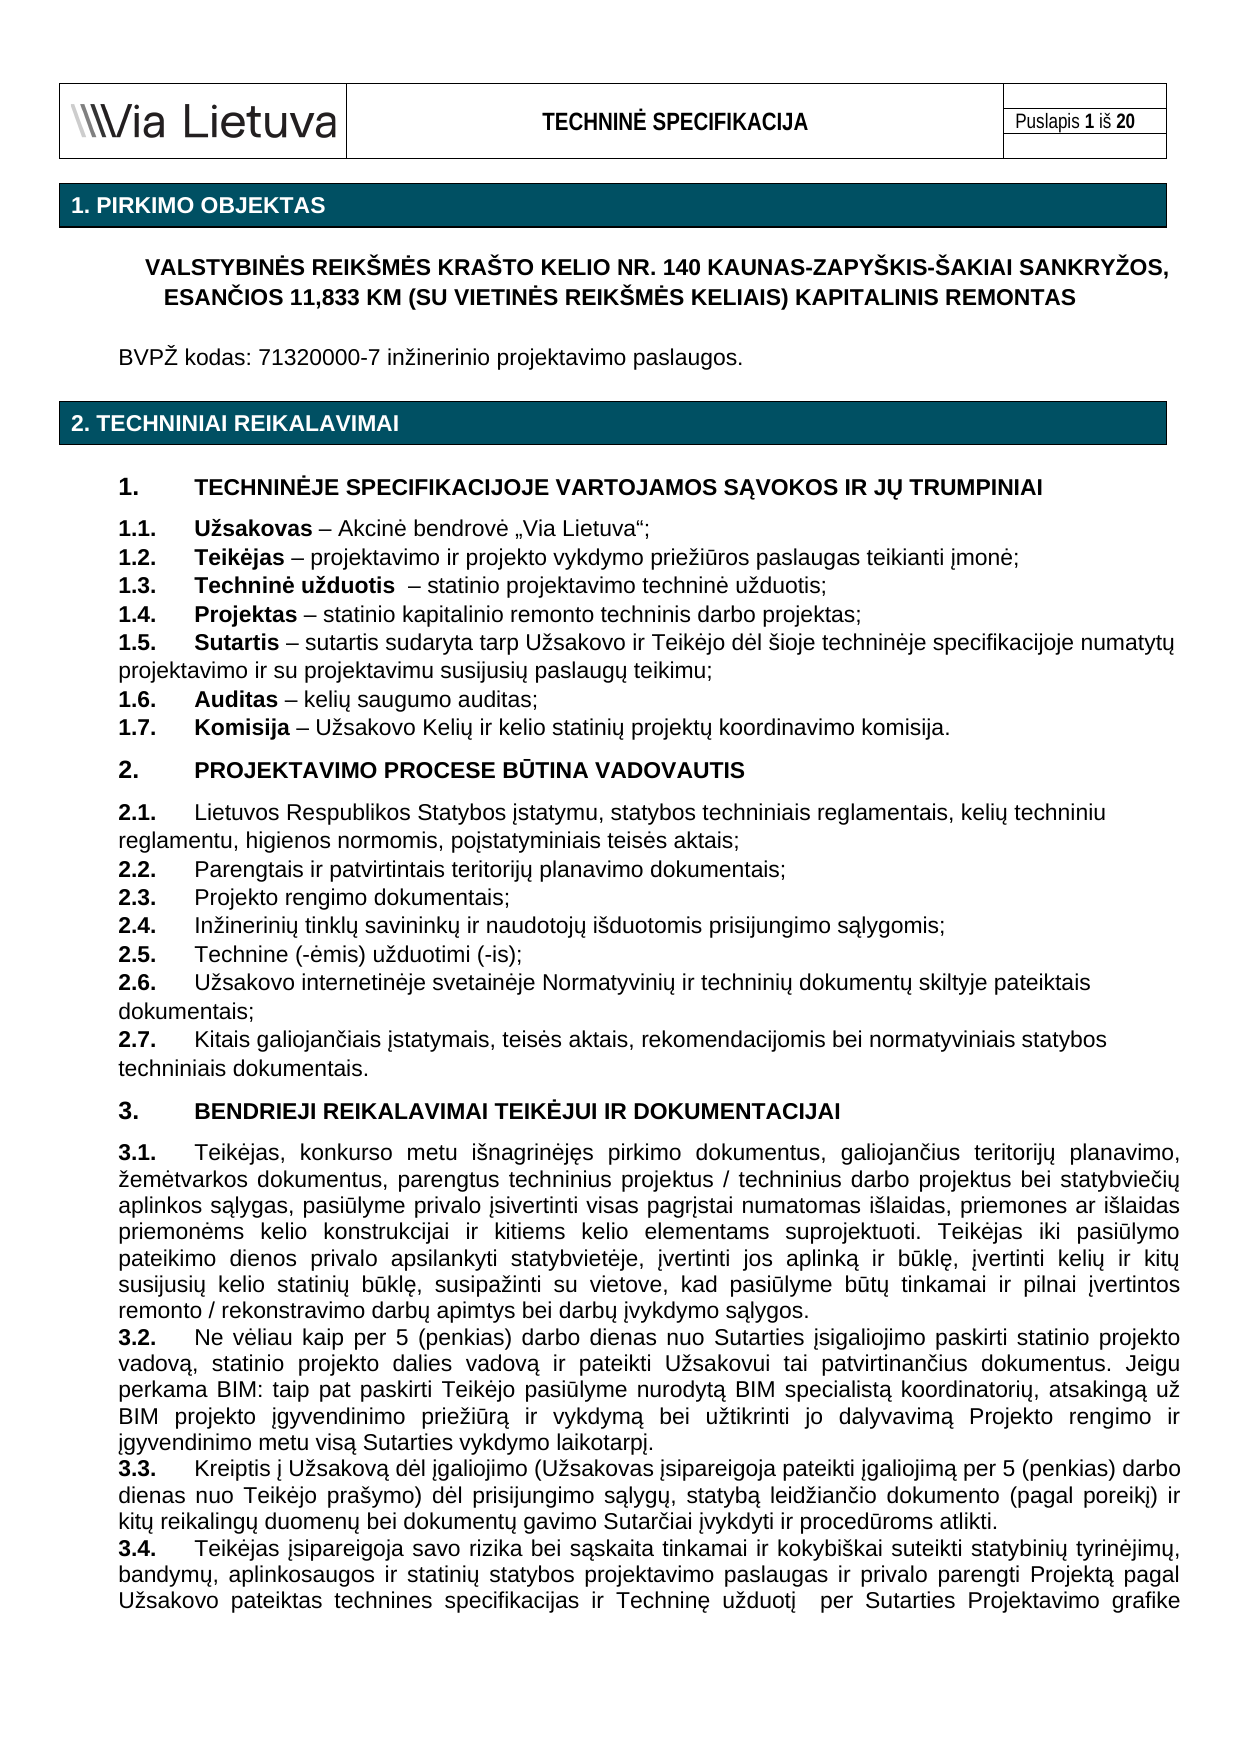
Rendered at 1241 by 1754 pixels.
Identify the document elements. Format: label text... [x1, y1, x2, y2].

list Projekto rengimo dokumentais; [118, 884, 1181, 910]
list Lietuvos Respublikos Statybos įstatymu, statybos techniniais reglamentais, kelių techniniu reglamentu, higienos normomis, poįstatyminiais teisės aktais; [118, 799, 1181, 853]
text BVPŽ kodas: 71320000-7 inžinerinio projektavimo paslaugos. [59, 344, 1181, 371]
list Komisija – Užsakovo Kelių ir kelio statinių projektų koordinavimo komisija. [118, 714, 1181, 741]
list PROJEKTAVIMO PROCESE BŪTINA VADOVAUTIS [118, 755, 1181, 784]
list Techninė užduotis – statinio projektavimo techninė užduotis; [118, 572, 1181, 598]
list TECHNINĖJE SPECIFIKACIJOJE VARTOJAMOS SĄVOKOS IR JŲ TRUMPINIAI [118, 472, 1181, 500]
list Kitais galiojančiais įstatymais, teisės aktais, rekomendacijomis bei normatyviniais statybos techniniais dokumentais. [118, 1026, 1181, 1081]
list Kreiptis į Užsakovą dėl įgaliojimo (Užsakovas įsipareigoja pateikti įgaliojimą per 5 (penkias) darbo dienas nuo Teikėjo prašymo) dėl prisijungimo sąlygų, statybą leidžiančio dokumento (pagal poreikį) ir kitų reikalingų duomenų bei dokumentų gavimo Sutarčiai įvykdyti ir procedūroms atlikti. [118, 1455, 1181, 1534]
list Projektas – statinio kapitalinio remonto techninis darbo projektas; [118, 601, 1181, 627]
list Teikėjas – projektavimo ir projekto vykdymo priežiūros paslaugas teikianti įmonė; [118, 544, 1181, 570]
list Auditas – kelių saugumo auditas; [118, 686, 1181, 712]
list Užsakovas – Akcinė bendrovė „Via Lietuva“; [118, 515, 1181, 542]
list Sutartis – sutartis sudaryta tarp Užsakovo ir Teikėjo dėl šioje techninėje specifikacijoje numatytų projektavimo ir su projektavimu susijusių paslaugų teikimu; [118, 629, 1181, 684]
list BENDRIEJI REIKALAVIMAI TEIKĖJUI IR DOKUMENTACIJAI [118, 1096, 1181, 1124]
list Technine (-ėmis) užduotimi (-is); [118, 941, 1181, 967]
picture [70, 104, 336, 138]
table_header 2. TECHNINIAI reikalavimai [60, 402, 1166, 444]
list Ne vėliau kaip per 5 (penkias) darbo dienas nuo Sutarties įsigaliojimo paskirti statinio projekto vadovą, statinio projekto dalies vadovą ir pateikti Užsakovui tai patvirtinančius dokumentus. Jeigu perkama BIM: taip pat paskirti Teikėjo pasiūlyme nurodytą BIM specialistą koordinatorių, atsakingą už BIM projekto įgyvendinimo priežiūrą ir vykdymą bei užtikrinti jo dalyvavimą Projekto rengimo ir įgyvendinimo metu visą Sutarties vykdymo laikotarpį. [118, 1324, 1181, 1455]
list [118, 1534, 1181, 1613]
list Inžinerinių tinklų savininkų ir naudotojų išduotomis prisijungimo sąlygomis; [118, 912, 1181, 939]
list Parengtais ir patvirtintais teritorijų planavimo dokumentais; [118, 856, 1181, 882]
table_header 1. PIRKIMO OBJEKTAS [60, 184, 1166, 226]
text VALSTYBINĖS REIKŠMĖS KRAŠTO KELIO NR. 140 KAUNAS-ZAPYŠKIS-ŠAKIAI SANKRYŽOS, ESANČIOS 11,833 KM (SU VIETINĖS REIKŠMĖS KELIAIS) KAPITALINIS REMONTAS [59, 254, 1181, 310]
list Teikėjas, konkurso metu išnagrinėjęs pirkimo dokumentus, galiojančius teritorijų planavimo, žemėtvarkos dokumentus, parengtus techninius projektus / techninius darbo projektus bei statybviečių aplinkos sąlygas, pasiūlyme privalo įsivertinti visas pagrįstai numatomas išlaidas, priemones ar išlaidas priemonėms kelio konstrukcijai ir kitiems kelio elementams suprojektuoti. Teikėjas iki pasiūlymo pateikimo dienos privalo apsilankyti statybvietėje, įvertinti jos aplinką ir būklę, įvertinti kelių ir kitų susijusių kelio statinių būklę, susipažinti su vietove, kad pasiūlyme būtų tinkamai ir pilnai įvertintos remonto / rekonstravimo darbų apimtys bei darbų įvykdymo sąlygos. [118, 1139, 1181, 1324]
list Užsakovo internetinėje svetainėje Normatyvinių ir techninių dokumentų skiltyje pateiktais dokumentais; [118, 969, 1181, 1024]
